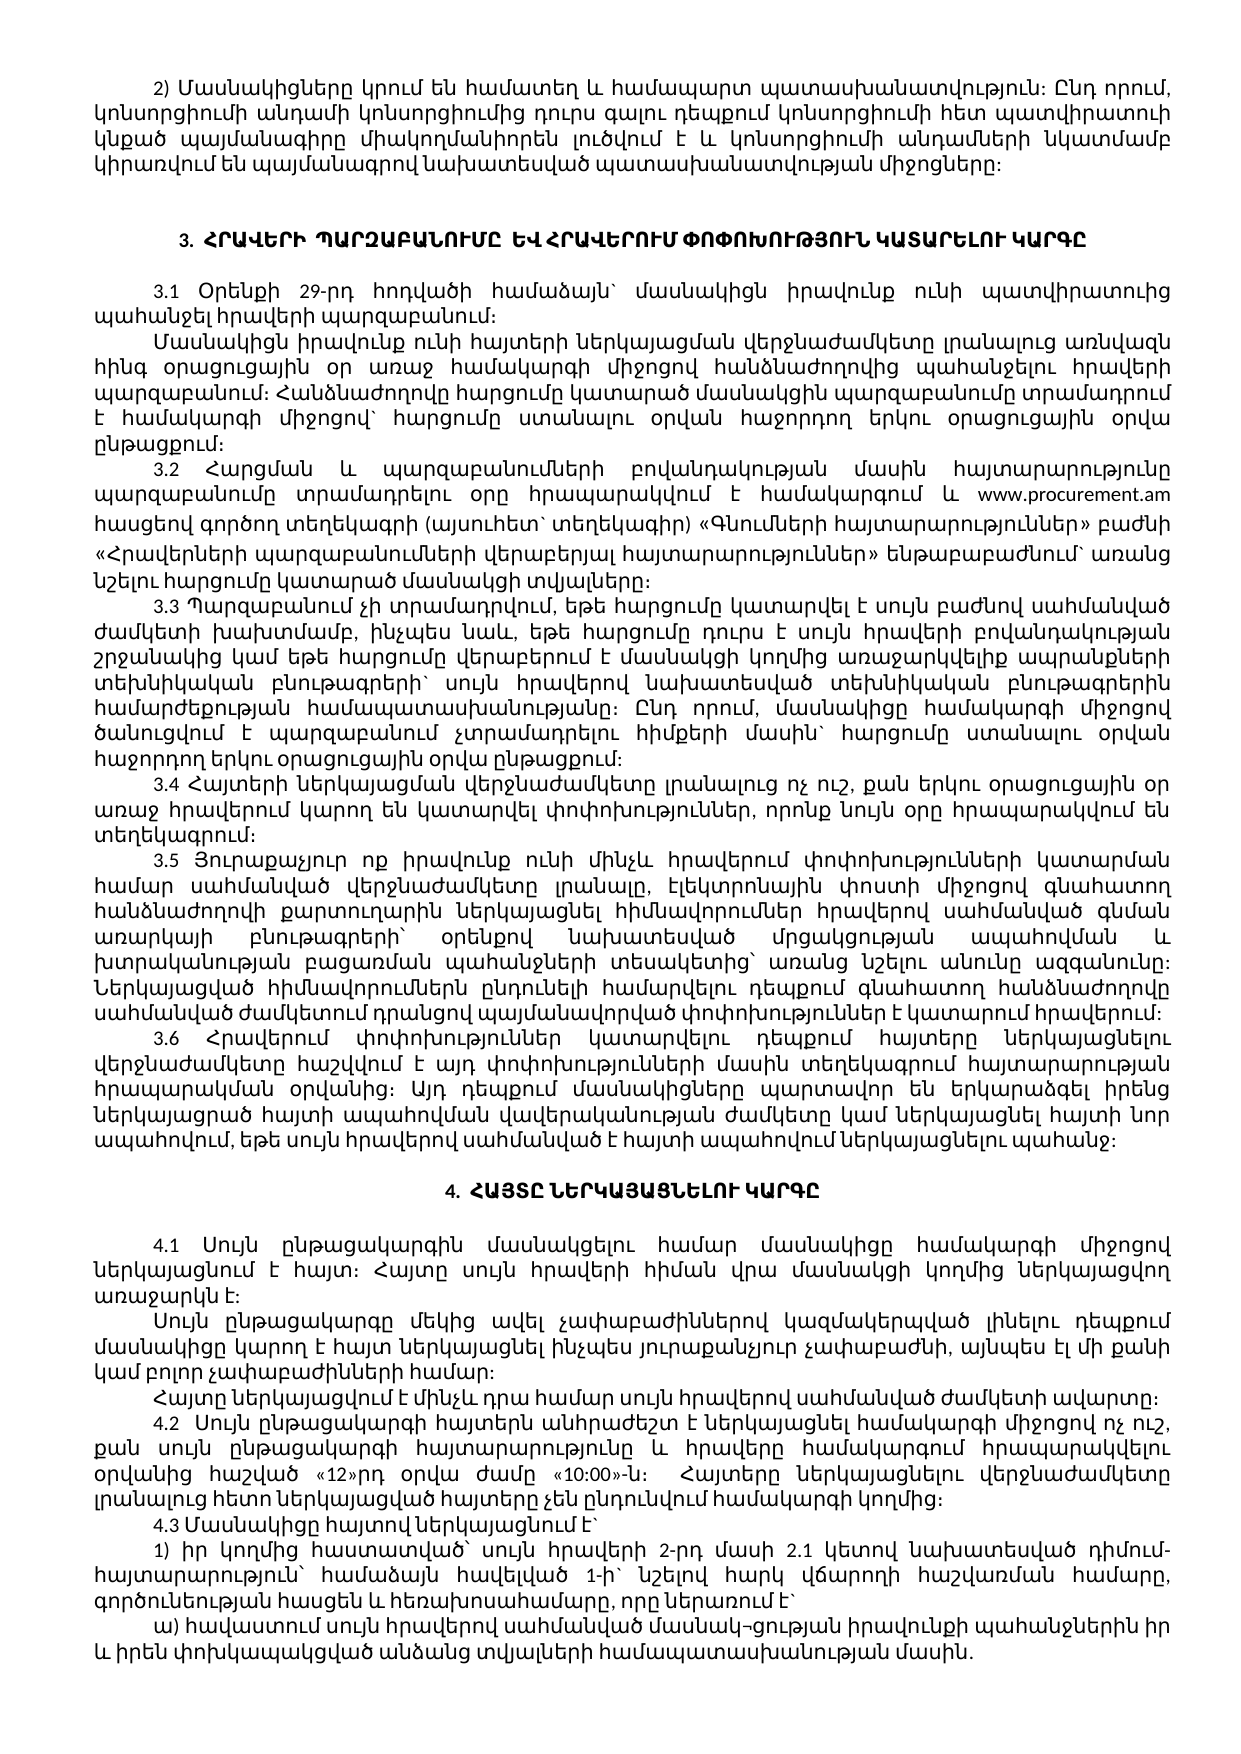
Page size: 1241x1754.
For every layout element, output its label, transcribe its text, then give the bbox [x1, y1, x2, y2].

text 4.3 Մասնակիցը հայտով ներկայացնում է` [94, 1512, 1171, 1537]
text 3.5 Յուրաքաչյուր ոք իրավունք ունի մինչև հրավերում փոփոխությունների կատարման համար սահմանված վերջնաժամկետը լրանալը, էլեկտրոնային փոստի միջոցով գնահատող հանձնաժողովի քարտուղարին ներկայացնել հիմնավորումներ հրավերով սահմանված գնման առարկայի բնութագրերի՝ օրենքով նախատեսված մրցակցության ապահովման և խտրականության բացառման պահանջների տեսակետից՝ առանց նշելու անունը ազգանունը: Ներկայացված հիմնավորումներն ընդունելի համարվելու դեպքում գնահատող հանձնաժողովը սահմանված ժամկետում դրանցով պայմանավորված փոփոխություններ է կատարում հրավերում: [94, 848, 1171, 1026]
text Հայտը ներկայացվում է մինչև դրա համար սույն հրավերով սահմանված ժամկետի ավարտը։ [94, 1385, 1171, 1410]
text 4.1 Սույն ընթացակարգին մասնակցելու համար մասնակիցը համակարգի միջոցով ներկայացնում է հայտ։ Հայտը սույն հրավերի հիման վրա մասնակցի կողմից ներկայացվող առաջարկն է: [94, 1232, 1171, 1308]
text 1) իր կողմից հաստատված՝ սույն հրավերի 2-րդ մասի 2.1 կետով նախատեսված դիմում-հայտարարություն՝ համաձայն հավելված 1-ի` նշելով հարկ վճարողի հաշվառման համարը, գործունեության հասցեն և հեռախոսահամարը, որը ներառում է` [94, 1537, 1171, 1613]
text 3.1 Օրենքի 29-րդ հոդվածի համաձայն` մասնակիցն իրավունք ունի պատվիրատուից պահանջել հրավերի պարզաբանում։ [94, 278, 1171, 329]
text 3.6 Հրավերում փոփոխություններ կատարվելու դեպքում հայտերը ներկայացնելու վերջնաժամկետը հաշվվում է այդ փոփոխությունների մասին տեղեկագրում հայտարարության հրապարակման օրվանից։ Այդ դեպքում մասնակիցները պարտավոր են երկարաձգել իրենց ներկայացրած հայտի ապահովման վավերականության ժամկետը կամ ներկայացնել հայտի նոր ապահովում, եթե սույն հրավերով սահմանված է հայտի ապահովում ներկայացնելու պահանջ: [94, 1026, 1171, 1153]
text 4.2 Սույն ընթացակարգի հայտերն անհրաժեշտ է ներկայացնել համակարգի միջոցով ոչ ուշ, քան սույն ընթացակարգի հայտարարությունը և հրավերը համակարգում հրապարակվելու օրվանից հաշված «12»րդ օրվա ժամը «10:00»-ն։ Հայտերը ներկայացնելու վերջնաժամկետը լրանալուց հետո ներկայացված հայտերը չեն ընդունվում համակարգի կողմից։ [94, 1410, 1171, 1512]
text Մասնակիցն իրավունք ունի հայտերի ներկայացման վերջնաժամկետը լրանալուց առնվազն հինգ օրացուցային օր առաջ համակարգի միջոցով հանձնաժողովից պահանջելու հրավերի պարզաբանում։ Հանձնաժողովը հարցումը կատարած մասնակցին պարզաբանումը տրամադրում է համակարգի միջոցով` հարցումը ստանալու օրվան հաջորդող երկու օրացուցային օրվա ընթացքում։ [94, 329, 1171, 456]
text 3.4 Հայտերի ներկայացման վերջնաժամկետը լրանալուց ոչ ուշ, քան երկու օրացուցային օր առաջ հրավերում կարող են կատարվել փոփոխություններ, որոնք նույն օրը հրապարակվում են տեղեկագրում։ [94, 771, 1171, 848]
text 2) Մասնակիցները կրում են համատեղ և համապարտ պատասխանատվություն: Ընդ որում, կոնսորցիումի անդամի կոնսորցիումից դուրս գալու դեպքում կոնսորցիումի հետ պատվիրատուի կնքած պայմանագիրը միակողմանիորեն լուծվում է և կոնսորցիումի անդամների նկատմամբ կիրառվում են պայմանագրով նախատեսված պատասխանատվության միջոցները: [94, 75, 1171, 177]
text 3. ՀՐԱՎԵՐԻ ՊԱՐԶԱԲԱՆՈՒՄԸ ԵՎ ՀՐԱՎԵՐՈՒՄ ՓՈՓՈԽՈՒԹՅՈՒՆ ԿԱՏԱՐԵԼՈՒ ԿԱՐԳԸ [94, 227, 1171, 253]
text 3.2 Հարցման և պարզաբանումների բովանդակության մասին հայտարարությունը պարզաբանումը տրամադրելու օրը հրապարակվում է համակարգում և www.procurement.am հասցեով գործող տեղեկագրի (այսուհետ` տեղեկագիր) «Գնումների հայտարարություններ» բաժնի «Հրավերների պարզաբանումների վերաբերյալ հայտարարություններ» ենթաբաբաժնում` առանց նշելու հարցումը կատարած մասնակցի տվյալները։ [94, 456, 1171, 593]
text 3.3 Պարզաբանում չի տրամադրվում, եթե հարցումը կատարվել է սույն բաժնով սահմանված ժամկետի խախտմամբ, ինչպես նաև, եթե հարցումը դուրս է սույն հրավերի բովանդակության շրջանակից կամ եթե հարցումը վերաբերում է մասնակցի կողմից առաջարկվելիք ապրանքների տեխնիկական բնութագրերի` սույն հրավերով նախատեսված տեխնիկական բնութագրերին համարժեքության համապատասխանությանը։ Ընդ որում, մասնակիցը համակարգի միջոցով ծանուցվում է պարզաբանում չտրամադրելու հիմքերի մասին` հարցումը ստանալու օրվան հաջորդող երկու օրացուցային օրվա ընթացքում: [94, 593, 1171, 771]
text Սույն ընթացակարգը մեկից ավել չափաբաժիններով կազմակերպված լինելու դեպքում մասնակիցը կարող է հայտ ներկայացնել ինչպես յուրաքանչյուր չափաբաժնի, այնպես էլ մի քանի կամ բոլոր չափաբաժինների համար: [94, 1308, 1171, 1385]
text ա) հավաստում սույն հրավերով սահմանված մասնակ¬ցության իրավունքի պահանջներին իր և իրեն փոխկապակցված անձանց տվյալների համապատասխանության մասին. [94, 1613, 1171, 1664]
text 4. ՀԱՅՏԸ ՆԵՐԿԱՅԱՑՆԵԼՈՒ ԿԱՐԳԸ [94, 1178, 1171, 1203]
